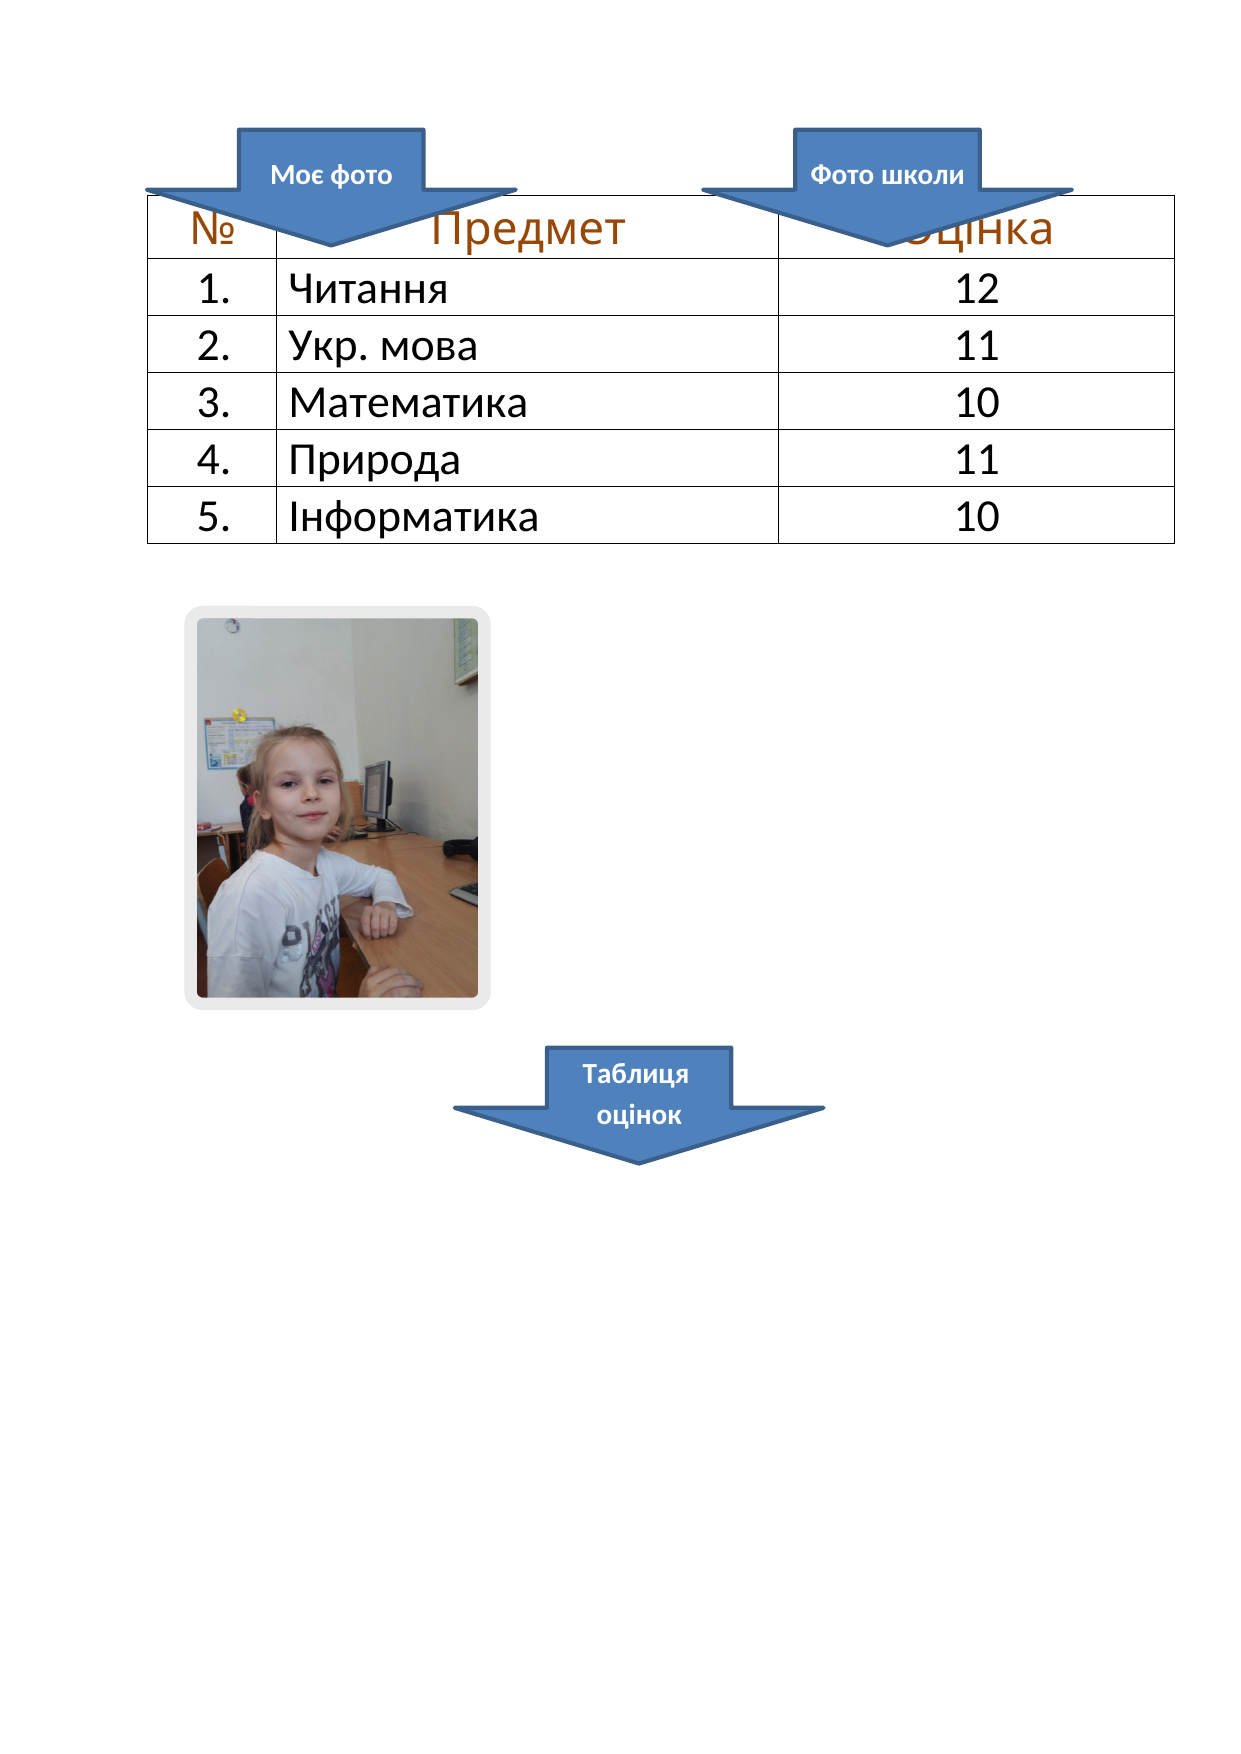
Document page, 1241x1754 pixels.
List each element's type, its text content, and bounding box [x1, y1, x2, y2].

picture [197, 619, 478, 997]
table_cell [148, 373, 276, 429]
table_cell 10 [779, 487, 1174, 543]
table_cell Математика [277, 373, 778, 429]
table_cell Природа [277, 430, 778, 486]
table_cell Читання [277, 259, 778, 315]
table_header Предмет [277, 196, 778, 258]
table_cell [148, 316, 276, 372]
table_cell 11 [779, 316, 1174, 372]
table_cell 12 [779, 259, 1174, 315]
table_header Оцінка [779, 196, 1174, 258]
table_cell Інформатика [277, 487, 778, 543]
table_cell 11 [779, 430, 1174, 486]
table_cell [148, 259, 276, 315]
table_header № [148, 196, 276, 258]
table_cell 10 [779, 373, 1174, 429]
table_cell Укр. мова [277, 316, 778, 372]
table_cell [148, 430, 276, 486]
table_cell [148, 487, 276, 543]
